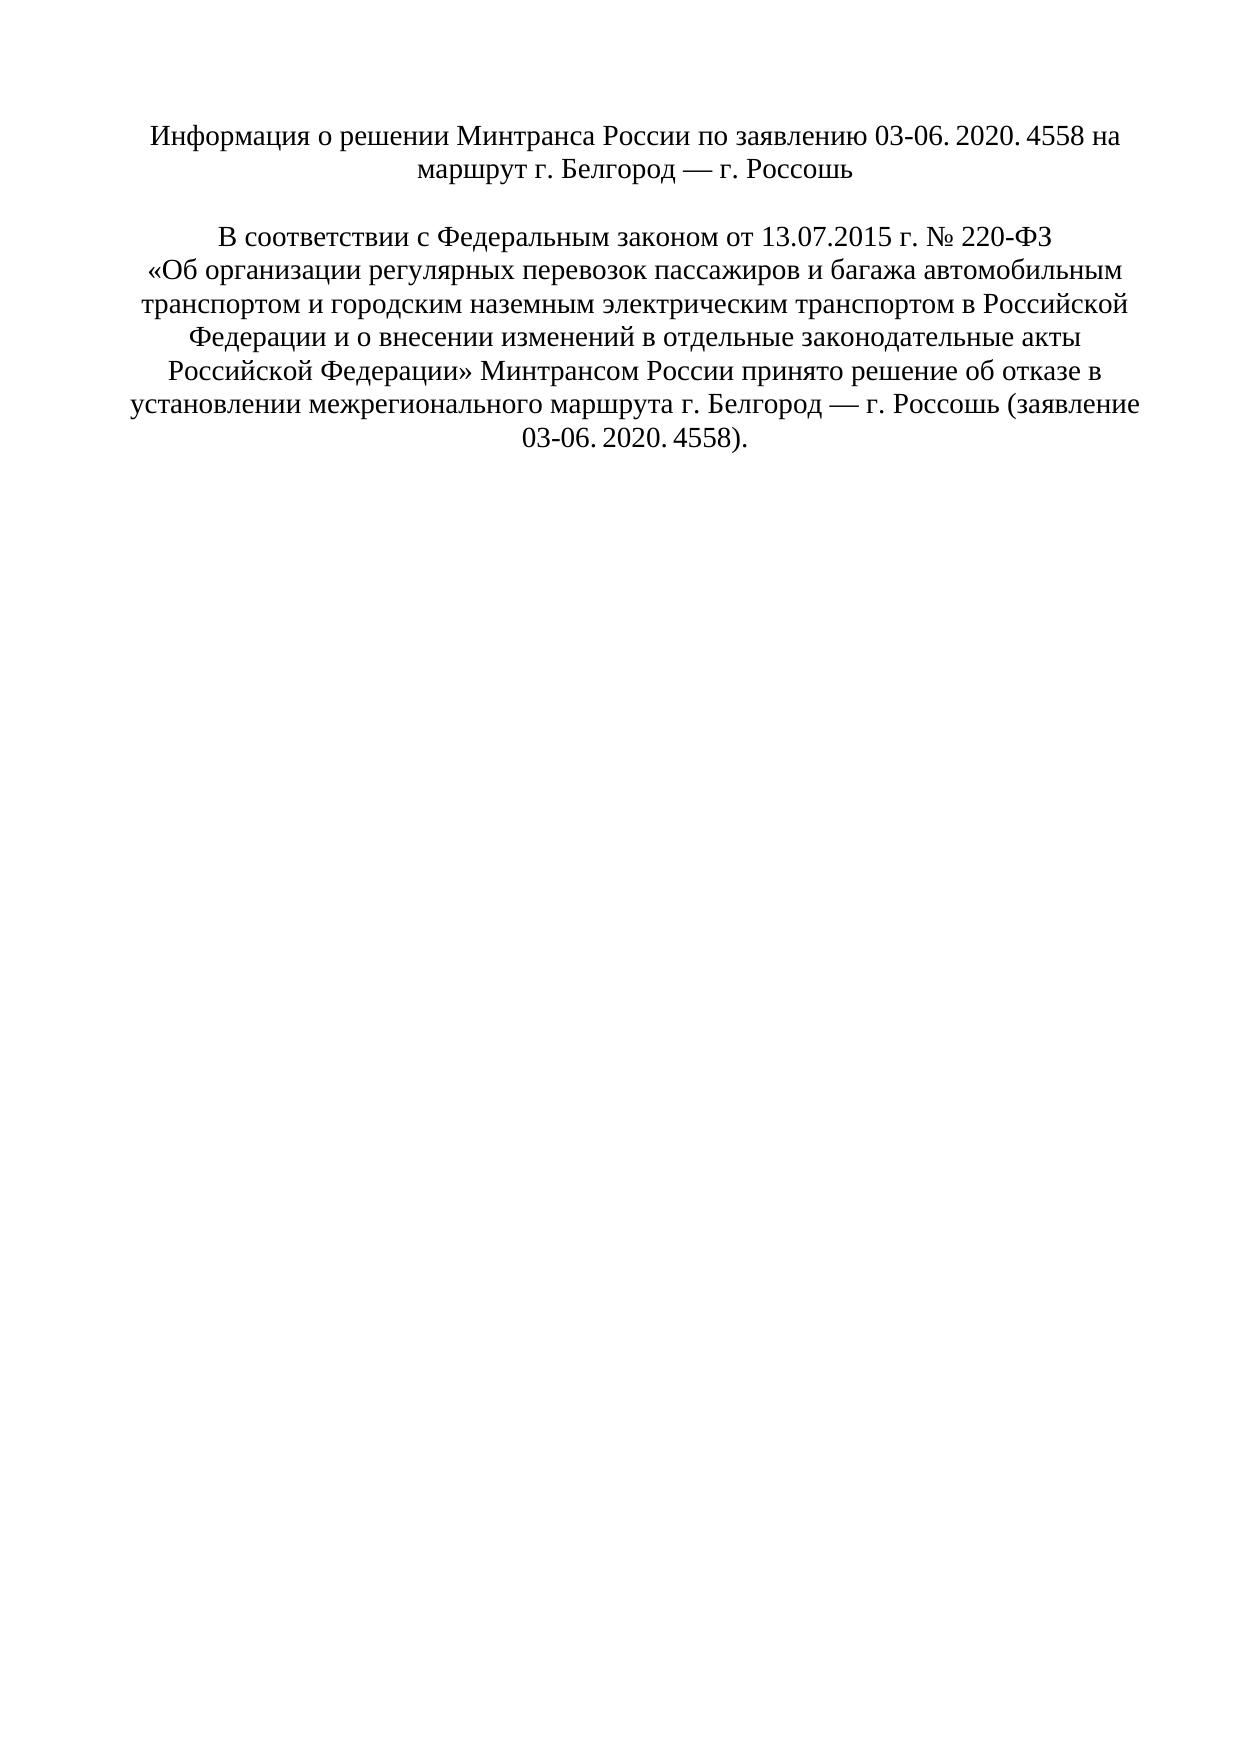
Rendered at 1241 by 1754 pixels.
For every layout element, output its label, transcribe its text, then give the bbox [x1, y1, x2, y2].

text Информация о решении Минтранса России по заявлению 03-06. 2020. 4558 на маршрут г. Белгород — г. Россошь [118, 118, 1152, 185]
text В соответствии с Федеральным законом от 13.07.2015 г. № 220-ФЗ «Об организации регулярных перевозок пассажиров и багажа автомобильным транспортом и городским наземным электрическим транспортом в Российской Федерации и о внесении изменений в отдельные законодательные акты Российской Федерации» Минтрансом России принято решение об отказе в установлении межрегионального маршрута г. Белгород — г. Россошь (заявление 03-06. 2020. 4558). [118, 219, 1152, 453]
